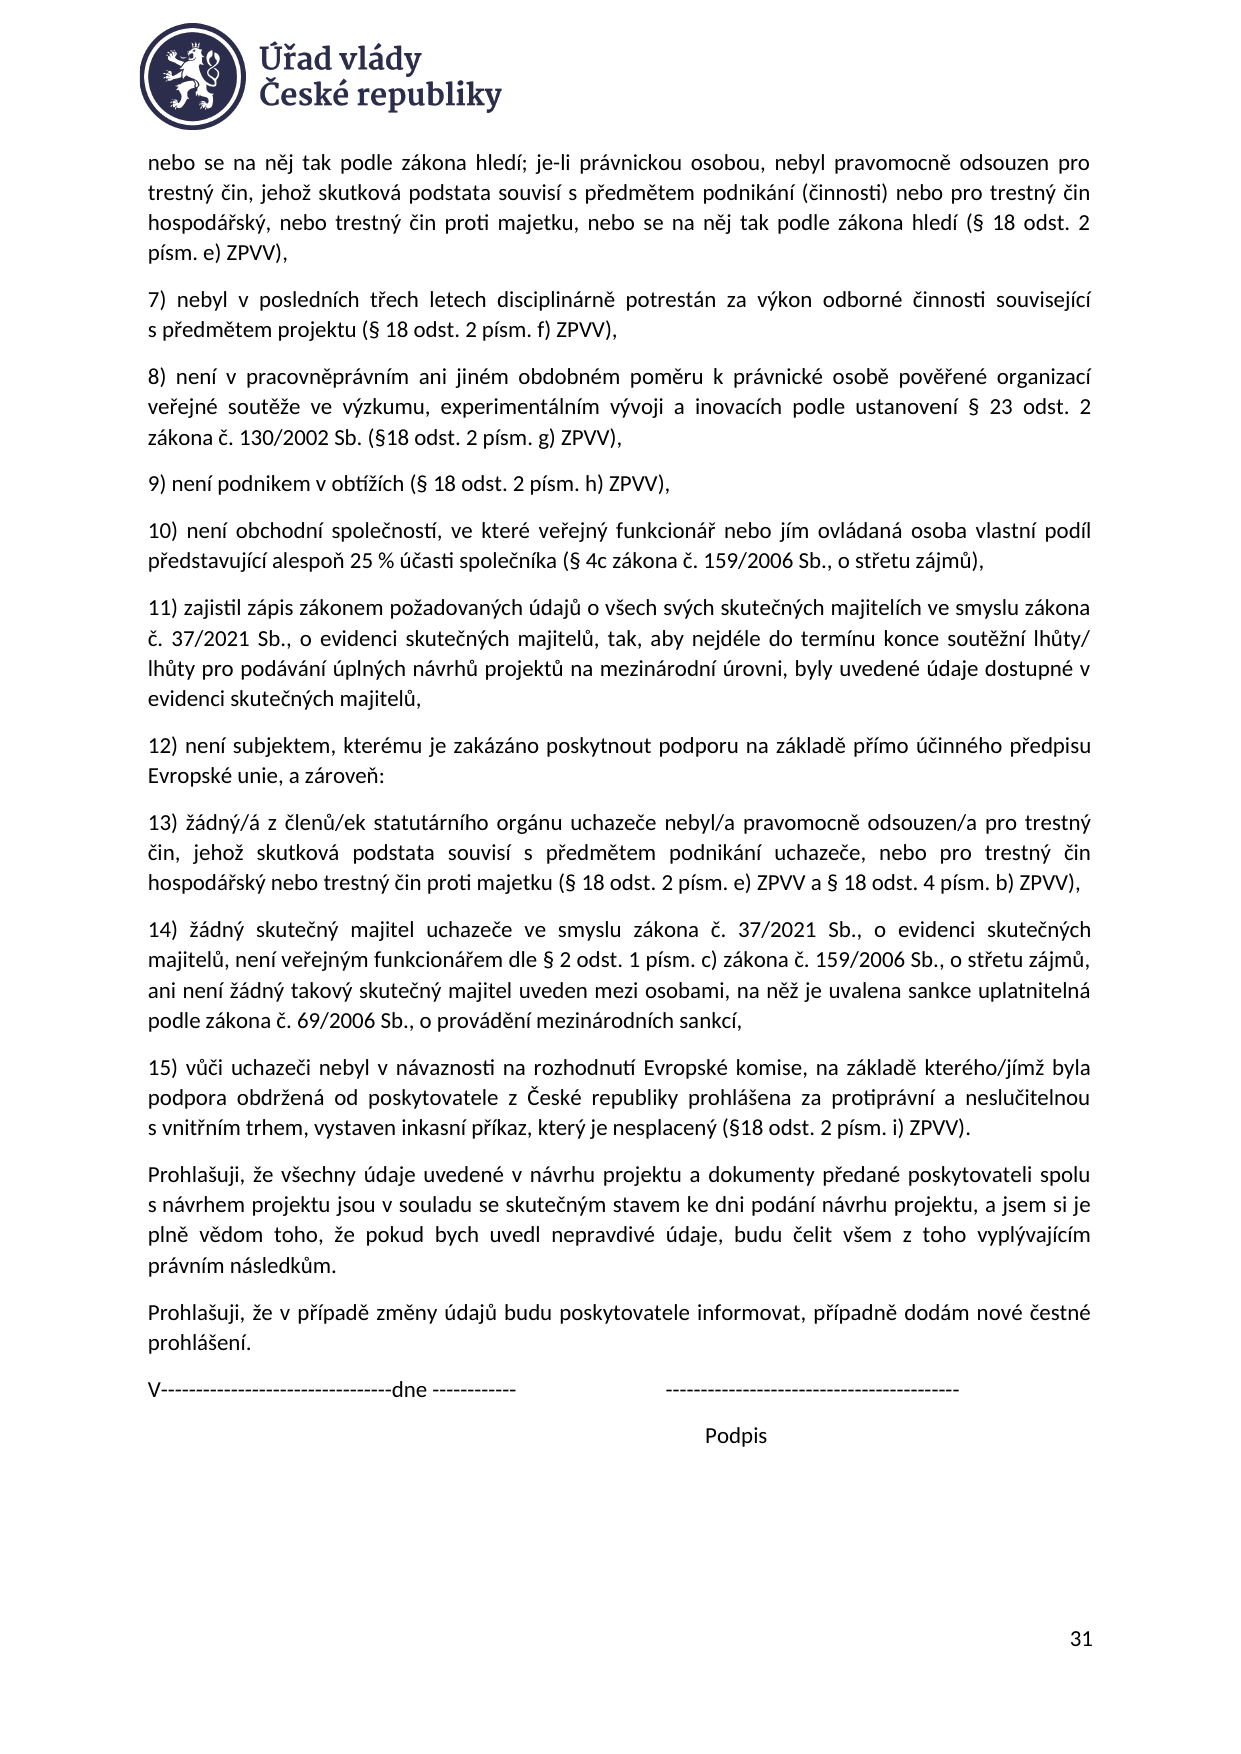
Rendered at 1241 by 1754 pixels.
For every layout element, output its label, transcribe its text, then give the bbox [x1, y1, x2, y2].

picture [139, 23, 502, 130]
text V---------------------------------dne ------------ ------------------------------------------ [148, 1375, 1093, 1403]
text Prohlašuji, že všechny údaje uvedené v návrhu projektu a dokumenty předané poskytovateli spolu s návrhem projektu jsou v souladu se skutečným stavem ke dni podání návrhu projektu, a jsem si je plně vědom toho, že pokud bych uvedl nepravdivé údaje, budu čelit všem z toho vyplývajícím právním následkům. [148, 1160, 1093, 1279]
text 13) žádný/á z členů/ek statutárního orgánu uchazeče nebyl/a pravomocně odsouzen/a pro trestný čin, jehož skutková podstata souvisí s předmětem podnikání uchazeče, nebo pro trestný čin hospodářský nebo trestný čin proti majetku (§ 18 odst. 2 písm. e) ZPVV a § 18 odst. 4 písm. b) ZPVV), [148, 808, 1093, 896]
text 12) není subjektem, kterému je zakázáno poskytnout podporu na základě přímo účinného předpisu Evropské unie, a zároveň: [148, 731, 1093, 789]
text Prohlašuji, že v případě změny údajů budu poskytovatele informovat, případně dodám nové čestné prohlášení. [148, 1298, 1093, 1356]
text Podpis [148, 1422, 1093, 1449]
text 7) nebyl v posledních třech letech disciplinárně potrestán za výkon odborné činnosti související s předmětem projektu (§ 18 odst. 2 písm. f) ZPVV), [148, 285, 1093, 343]
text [148, 148, 1093, 266]
text 9) není podnikem v obtížích (§ 18 odst. 2 písm. h) ZPVV), [148, 469, 1093, 497]
text 10) není obchodní společností, ve které veřejný funkcionář nebo jím ovládaná osoba vlastní podíl představující alespoň 25 % účasti společníka (§ 4c zákona č. 159/2006 Sb., o střetu zájmů), [148, 516, 1093, 574]
text 15) vůči uchazeči nebyl v návaznosti na rozhodnutí Evropské komise, na základě kterého/jímž byla podpora obdržená od poskytovatele z České republiky prohlášena za protiprávní a neslučitelnou s vnitřním trhem, vystaven inkasní příkaz, který je nesplacený (§18 odst. 2 písm. i) ZPVV). [148, 1053, 1093, 1141]
text 14) žádný skutečný majitel uchazeče ve smyslu zákona č. 37/2021 Sb., o evidenci skutečných majitelů, není veřejným funkcionářem dle § 2 odst. 1 písm. c) zákona č. 159/2006 Sb., o střetu zájmů, ani není žádný takový skutečný majitel uveden mezi osobami, na něž je uvalena sankce uplatnitelná podle zákona č. 69/2006 Sb., o provádění mezinárodních sankcí, [148, 915, 1093, 1034]
text 8) není v pracovněprávním ani jiném obdobném poměru k právnické osobě pověřené organizací veřejné soutěže ve výzkumu, experimentálním vývoji a inovacích podle ustanovení § 23 odst. 2 zákona č. 130/2002 Sb. (§18 odst. 2 písm. g) ZPVV), [148, 362, 1093, 451]
text 11) zajistil zápis zákonem požadovaných údajů o všech svých skutečných majitelích ve smyslu zákona č. 37/2021 Sb., o evidenci skutečných majitelů, tak, aby nejdéle do termínu konce soutěžní lhůty/ lhůty pro podávání úplných návrhů projektů na mezinárodní úrovni, byly uvedené údaje dostupné v evidenci skutečných majitelů, [148, 593, 1093, 712]
